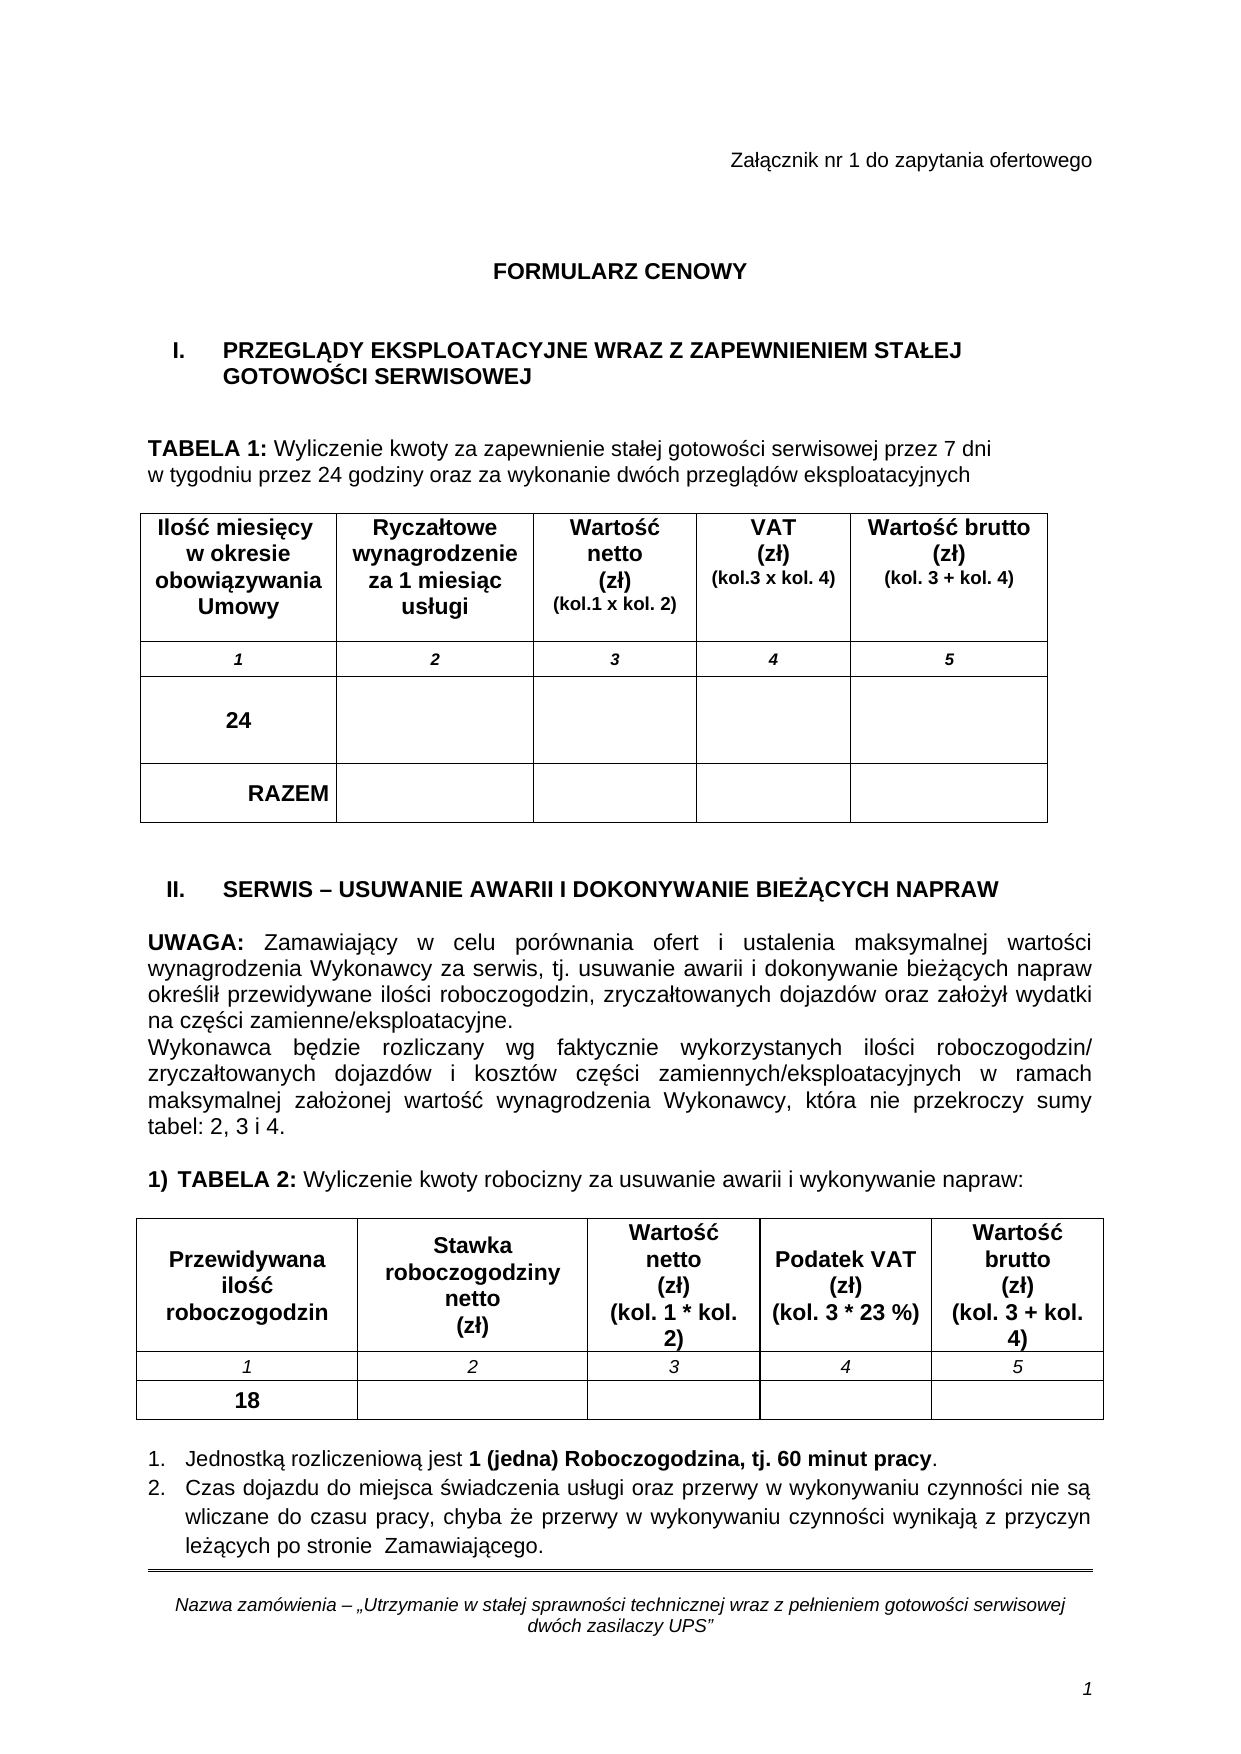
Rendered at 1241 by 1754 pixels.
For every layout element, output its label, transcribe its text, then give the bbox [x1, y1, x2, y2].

table_cell RAZEM [141, 764, 336, 822]
table_header Ilość miesięcy w okresie obowiązywania Umowy [141, 514, 336, 641]
table_cell 3 [588, 1352, 759, 1380]
table_cell 18 [137, 1381, 357, 1419]
table_header VAT (zł) (kol.3 x kol. 4) [697, 514, 850, 641]
table_cell 3 [534, 642, 696, 676]
table_header Stawka roboczogodziny netto (zł) [358, 1219, 587, 1351]
table_cell [588, 1381, 759, 1419]
table_cell [337, 764, 533, 822]
list UWAGA: Zamawiający w celu porównania ofert i ustalenia maksymalnej wartości wynagrodzenia Wykonawcy za serwis, tj. usuwanie awarii i dokonywanie bieżących napraw określił przewidywane ilości roboczogodzin, zryczałtowanych dojazdów oraz założył wydatki na części zamienne/eksploatacyjne. [148, 928, 1093, 1034]
table_cell 4 [761, 1352, 931, 1380]
table_cell [337, 677, 533, 763]
text Załącznik nr 1 do zapytania ofertowego [148, 148, 1093, 172]
table_cell [358, 1381, 587, 1419]
list w tygodniu przez 24 godziny oraz za wykonanie dwóch przeglądów eksploatacyjnych [148, 461, 1093, 487]
table_header Wartość brutto (zł) (kol. 3 + kol. 4) [932, 1219, 1103, 1351]
table_cell [534, 764, 696, 822]
table_cell [851, 764, 1047, 822]
list Czas dojazdu do miejsca świadczenia usługi oraz przerwy w wykonywaniu czynności nie są wliczane do czasu pracy, chyba że przerwy w wykonywaniu czynności wynikają z przyczyn leżących po stronie Zamawiającego. [148, 1475, 1093, 1558]
table_header Przewidywana ilość roboczogodzin [137, 1219, 357, 1351]
table_cell 1 [137, 1352, 357, 1380]
table_cell [932, 1381, 1103, 1419]
list Jednostką rozliczeniową jest 1 (jedna) Roboczogodzina, tj. 60 minut pracy. [148, 1446, 1093, 1471]
text FORMULARZ CENOWY [148, 258, 1093, 284]
list TABELA 2: Wyliczenie kwoty robocizny za usuwanie awarii i wykonywanie napraw: [148, 1166, 1093, 1192]
table_cell 5 [851, 642, 1047, 676]
list SERWIS – USUWANIE AWARII I DOKONYWANIE BIEŻĄCYCH NAPRAW [185, 876, 1093, 902]
table_cell 24 [141, 677, 336, 763]
table_cell [697, 764, 850, 822]
table_cell [534, 677, 696, 763]
table_cell 4 [697, 642, 850, 676]
table_cell 2 [337, 642, 533, 676]
table_cell [761, 1381, 931, 1419]
table_header Ryczałtowe wynagrodzenie za 1 miesiąc usługi [337, 514, 533, 641]
list TABELA 1: Wyliczenie kwoty za zapewnienie stałej gotowości serwisowej przez 7 dni [148, 435, 1093, 461]
table_header Wartość netto (zł) (kol. 1 * kol. 2) [588, 1219, 759, 1351]
list Wykonawca będzie rozliczany wg faktycznie wykorzystanych ilości roboczogodzin/ zryczałtowanych dojazdów i kosztów części zamiennych/eksploatacyjnych w ramach maksymalnej założonej wartość wynagrodzenia Wykonawcy, która nie przekroczy sumy tabel: 2, 3 i 4. [148, 1034, 1093, 1139]
table_header Podatek VAT (zł) (kol. 3 * 23 %) [761, 1219, 931, 1351]
table_cell [851, 677, 1047, 763]
table_cell 2 [358, 1352, 587, 1380]
table_header Wartość netto (zł) (kol.1 x kol. 2) [534, 514, 696, 641]
table_cell [697, 677, 850, 763]
table_header Wartość brutto (zł) (kol. 3 + kol. 4) [851, 514, 1047, 641]
table_cell 5 [932, 1352, 1103, 1380]
list PRZEGLĄDY EKSPLOATACYJNE WRAZ Z ZAPEWNIENIEM STAŁEJ GOTOWOŚCI SERWISOWEJ [185, 337, 1093, 389]
table_cell 1 [141, 642, 336, 676]
